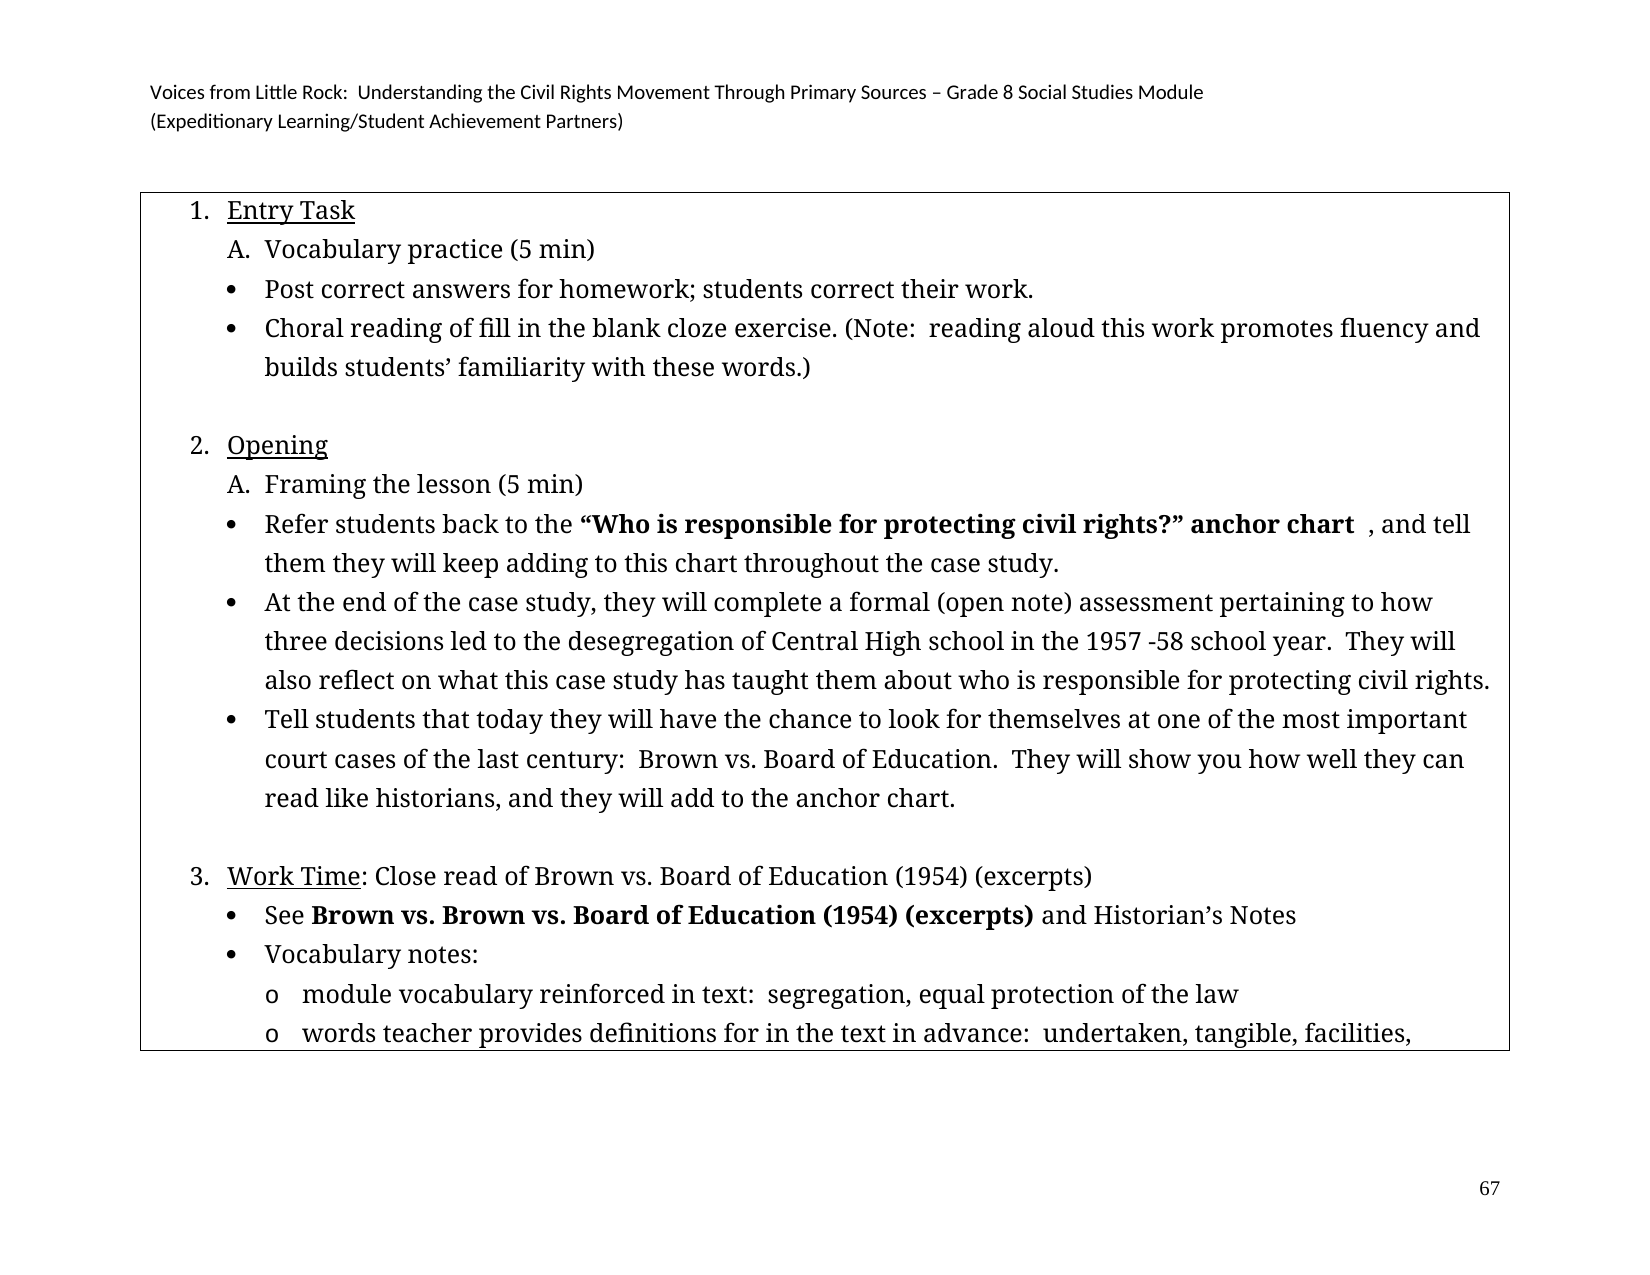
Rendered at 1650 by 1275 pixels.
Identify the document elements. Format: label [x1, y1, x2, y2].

table_cell [141, 193, 1509, 1050]
